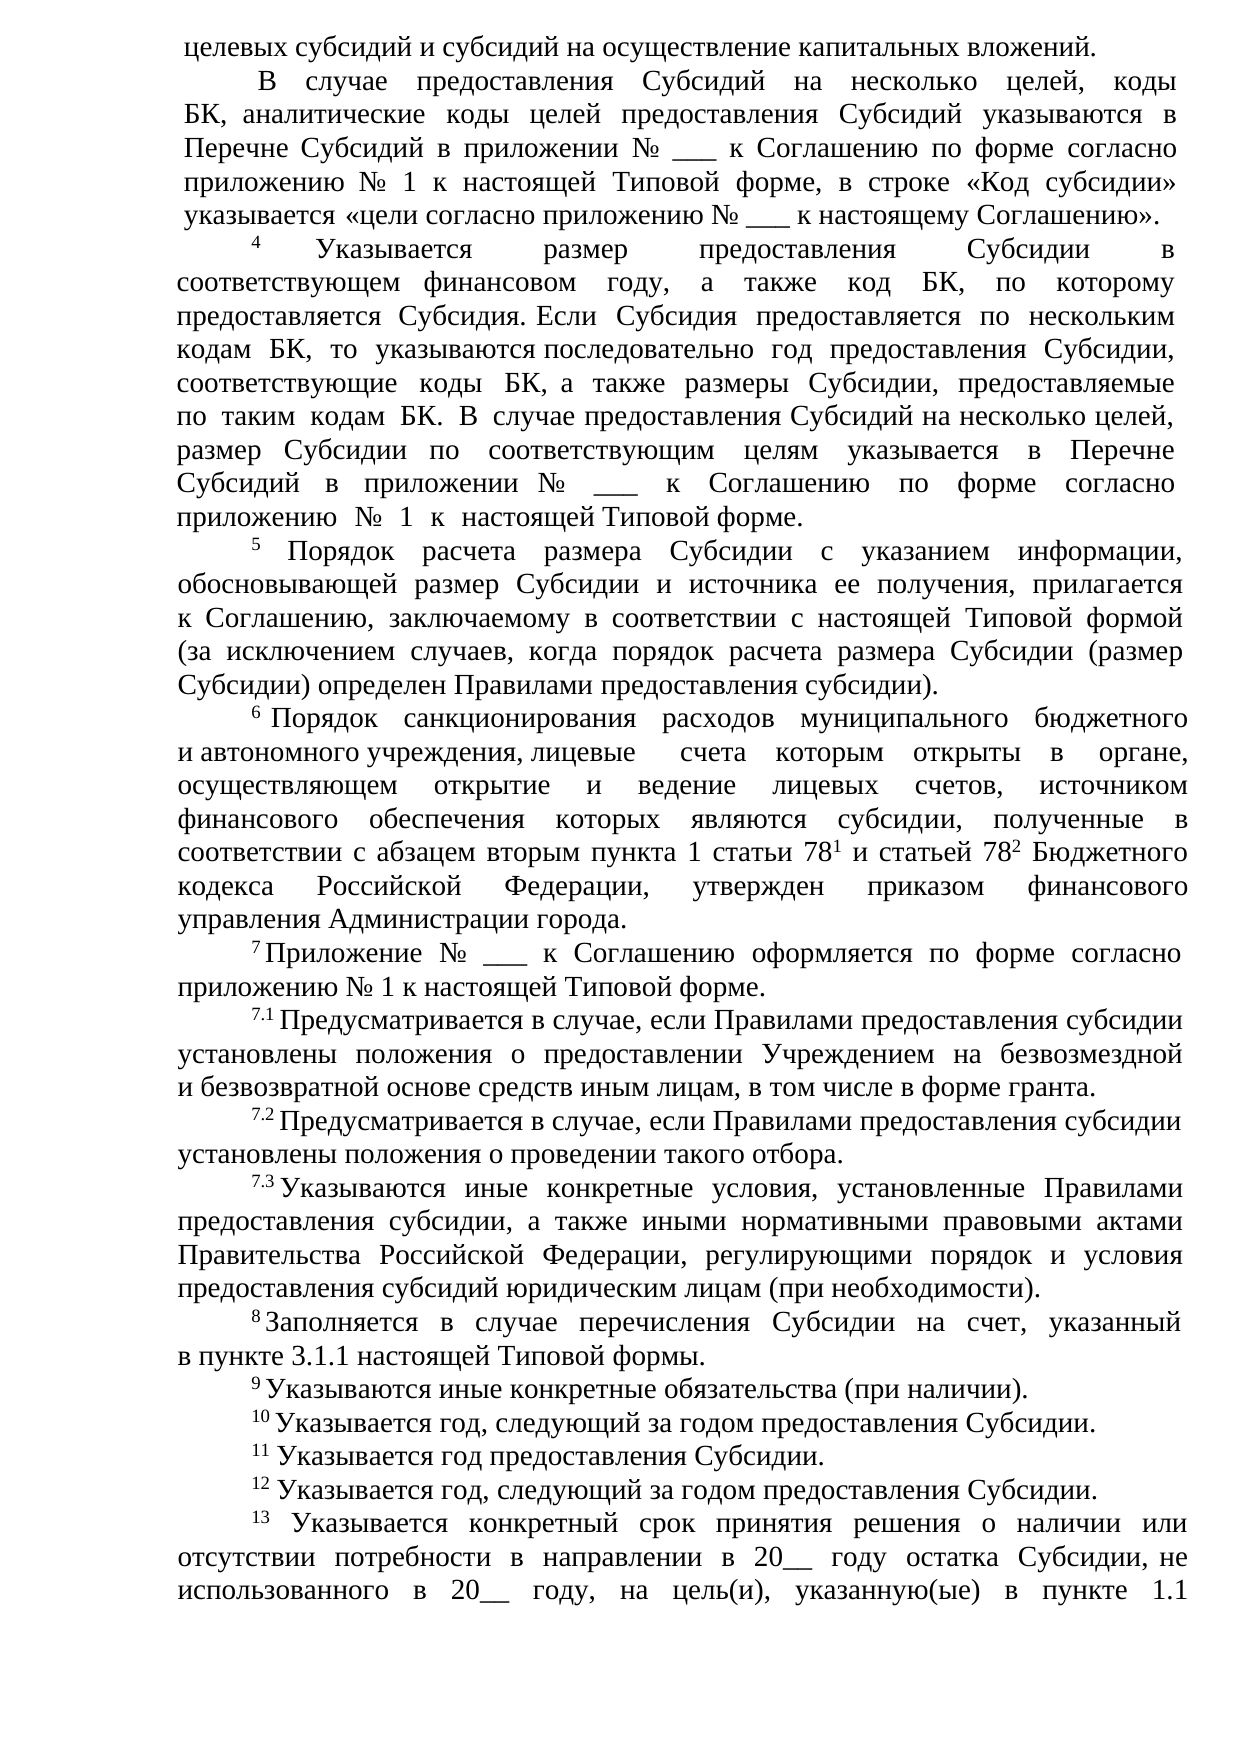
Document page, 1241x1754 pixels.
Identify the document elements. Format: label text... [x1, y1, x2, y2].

text 7 Приложение № ___ к Соглашению оформляется по форме согласно приложению № 1 к настоящей Типовой форме. [177, 935, 1188, 1002]
text 10 Указывается год, следующий за годом предоставления Субсидии. 11 Указывается год предоставления Субсидии. [251, 1405, 1104, 1472]
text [177, 1505, 1188, 1606]
text В случае предоставления Субсидий на несколько целей, коды БК, аналитические коды целей предоставления Субсидий указываются в Перечне Субсидий в приложении № ___ к Соглашению по форме согласно приложению № 1 к настоящей Типовой форме, в строке «Код субсидии» указывается «цели согласно приложению № ___ к настоящему Соглашению». [184, 63, 1177, 231]
text 12 Указывается год, следующий за годом предоставления Субсидии. [251, 1472, 1183, 1505]
text 6 Порядок санкционирования расходов муниципального бюджетного и автономного учреждения, лицевые счета которым открыты в органе, осуществляющем открытие и ведение лицевых счетов, источником финансового обеспечения которых являются субсидии, полученные в соответствии с абзацем вторым пункта 1 статьи 781 и статьей 782 Бюджетного кодекса Российской Федерации, утвержден приказом финансового управления Администрации города. [177, 700, 1188, 935]
text 5 Порядок расчета размера Субсидии с указанием информации, обосновывающей размер Субсидии и источника ее получения, прилагается к Соглашению, заключаемому в соответствии с настоящей Типовой формой (за исключением случаев, когда порядок расчета размера Субсидии (размер Субсидии) определен Правилами предоставления субсидии). [177, 533, 1183, 700]
text 8 Заполняется в случае перечисления Субсидии на счет, указанный в пункте 3.1.1 настоящей Типовой формы. [177, 1304, 1188, 1371]
text 7.1 Предусматривается в случае, если Правилами предоставления субсидии установлены положения о предоставлении Учреждением на безвозмездной и безвозвратной основе средств иным лицам, в том числе в форме гранта. [177, 1002, 1183, 1103]
text 7.3 Указываются иные конкретные условия, установленные Правилами предоставления субсидии, а также иными нормативными правовыми актами Правительства Российской Федерации, регулирующими порядок и условия предоставления субсидий юридическим лицам (при необходимости). [177, 1170, 1183, 1304]
text 9 Указываются иные конкретные обязательства (при наличии). [251, 1371, 1183, 1405]
text 4 Указывается размер предоставления Субсидии в соответствующем финансовом году, а также код БК, по которому предоставляется Субсидия. Если Субсидия предоставляется по нескольким кодам БК, то указываются последовательно год предоставления Субсидии, соответствующие коды БК, а также размеры Субсидии, предоставляемые по таким кодам БК. В случае предоставления Субсидий на несколько целей, размер Субсидии по соответствующим целям указывается в Перечне Субсидий в приложении № ___ к Соглашению по форме согласно приложению № 1 к настоящей Типовой форме. [176, 231, 1175, 533]
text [184, 29, 1177, 63]
text 7.2 Предусматривается в случае, если Правилами предоставления субсидии установлены положения о проведении такого отбора. [177, 1103, 1188, 1170]
